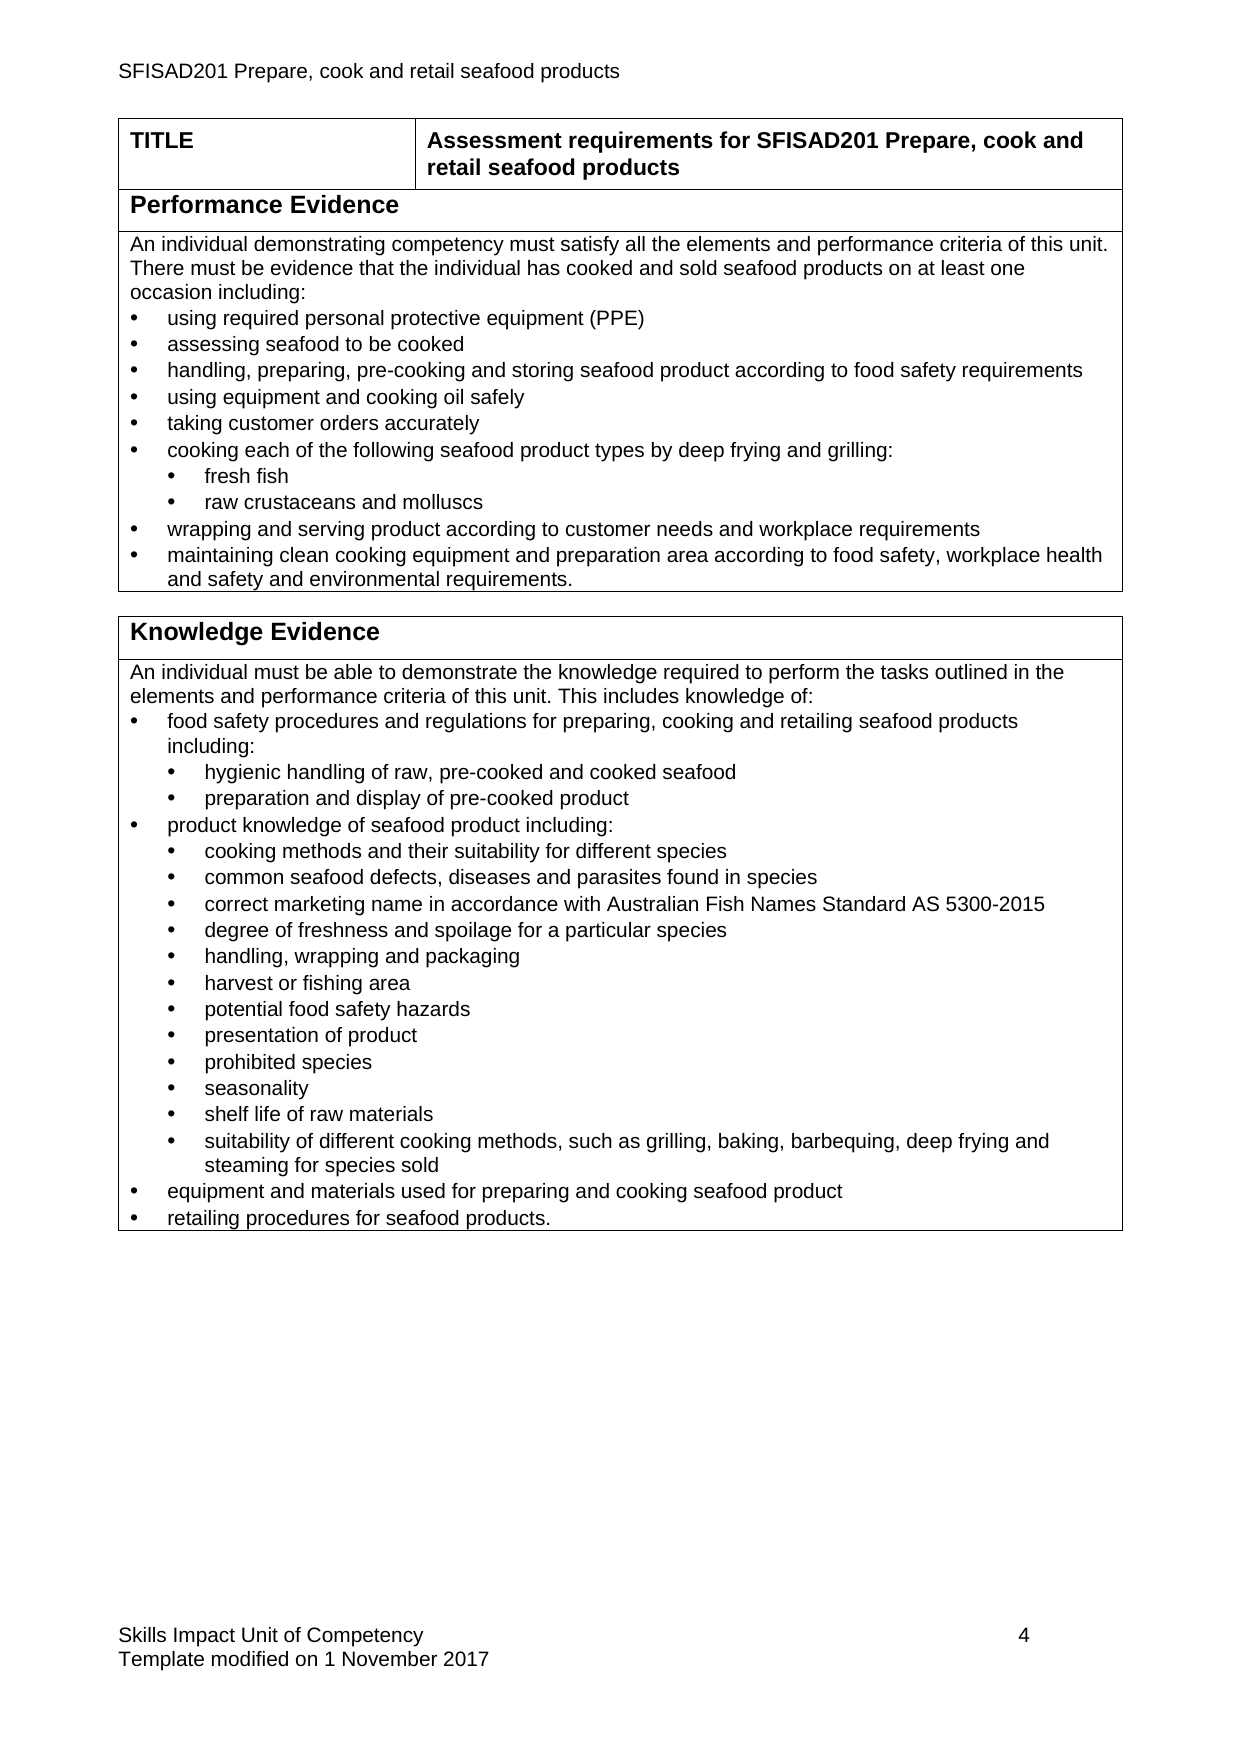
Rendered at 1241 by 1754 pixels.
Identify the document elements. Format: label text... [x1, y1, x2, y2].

table_cell Performance Evidence [119, 190, 1122, 231]
table_cell An individual must be able to demonstrate the knowledge required to perform the tasks outlined in the elements and performance criteria of this unit. This includes knowledge of: food safety procedures and regulations for preparing, cooking and retailing seafood products including: hygienic handling of raw, pre-cooked and cooked seafood preparation and display of pre-cooked product product knowledge of seafood product including: cooking methods and their suitability for different species common seafood defects, diseases and parasites found in species correct marketing name in accordance with Australian Fish Names Standard AS 5300-2015 degree of freshness and spoilage for a particular species handling, wrapping and packaging harvest or fishing area potential food safety hazards presentation of product prohibited species seasonality shelf life of raw materials suitability of different cooking methods, such as grilling, baking, barbequing, deep frying and steaming for species sold equipment and materials used for preparing and cooking seafood product retailing procedures for seafood products. [119, 660, 1122, 1230]
table_cell An individual demonstrating competency must satisfy all the elements and performance criteria of this unit. There must be evidence that the individual has cooked and sold seafood products on at least one occasion including: using required personal protective equipment (PPE) assessing seafood to be cooked handling, preparing, pre-cooking and storing seafood product according to food safety requirements using equipment and cooking oil safely taking customer orders accurately cooking each of the following seafood product types by deep frying and grilling: fresh fish raw crustaceans and molluscs wrapping and serving product according to customer needs and workplace requirements maintaining clean cooking equipment and preparation area according to food safety, workplace health and safety and environmental requirements. [119, 232, 1122, 591]
table_header Assessment requirements for SFISAD201 Prepare, cook and retail seafood products [416, 119, 1122, 188]
table_header TITLE [119, 119, 415, 188]
table_header Knowledge Evidence [119, 617, 1122, 658]
